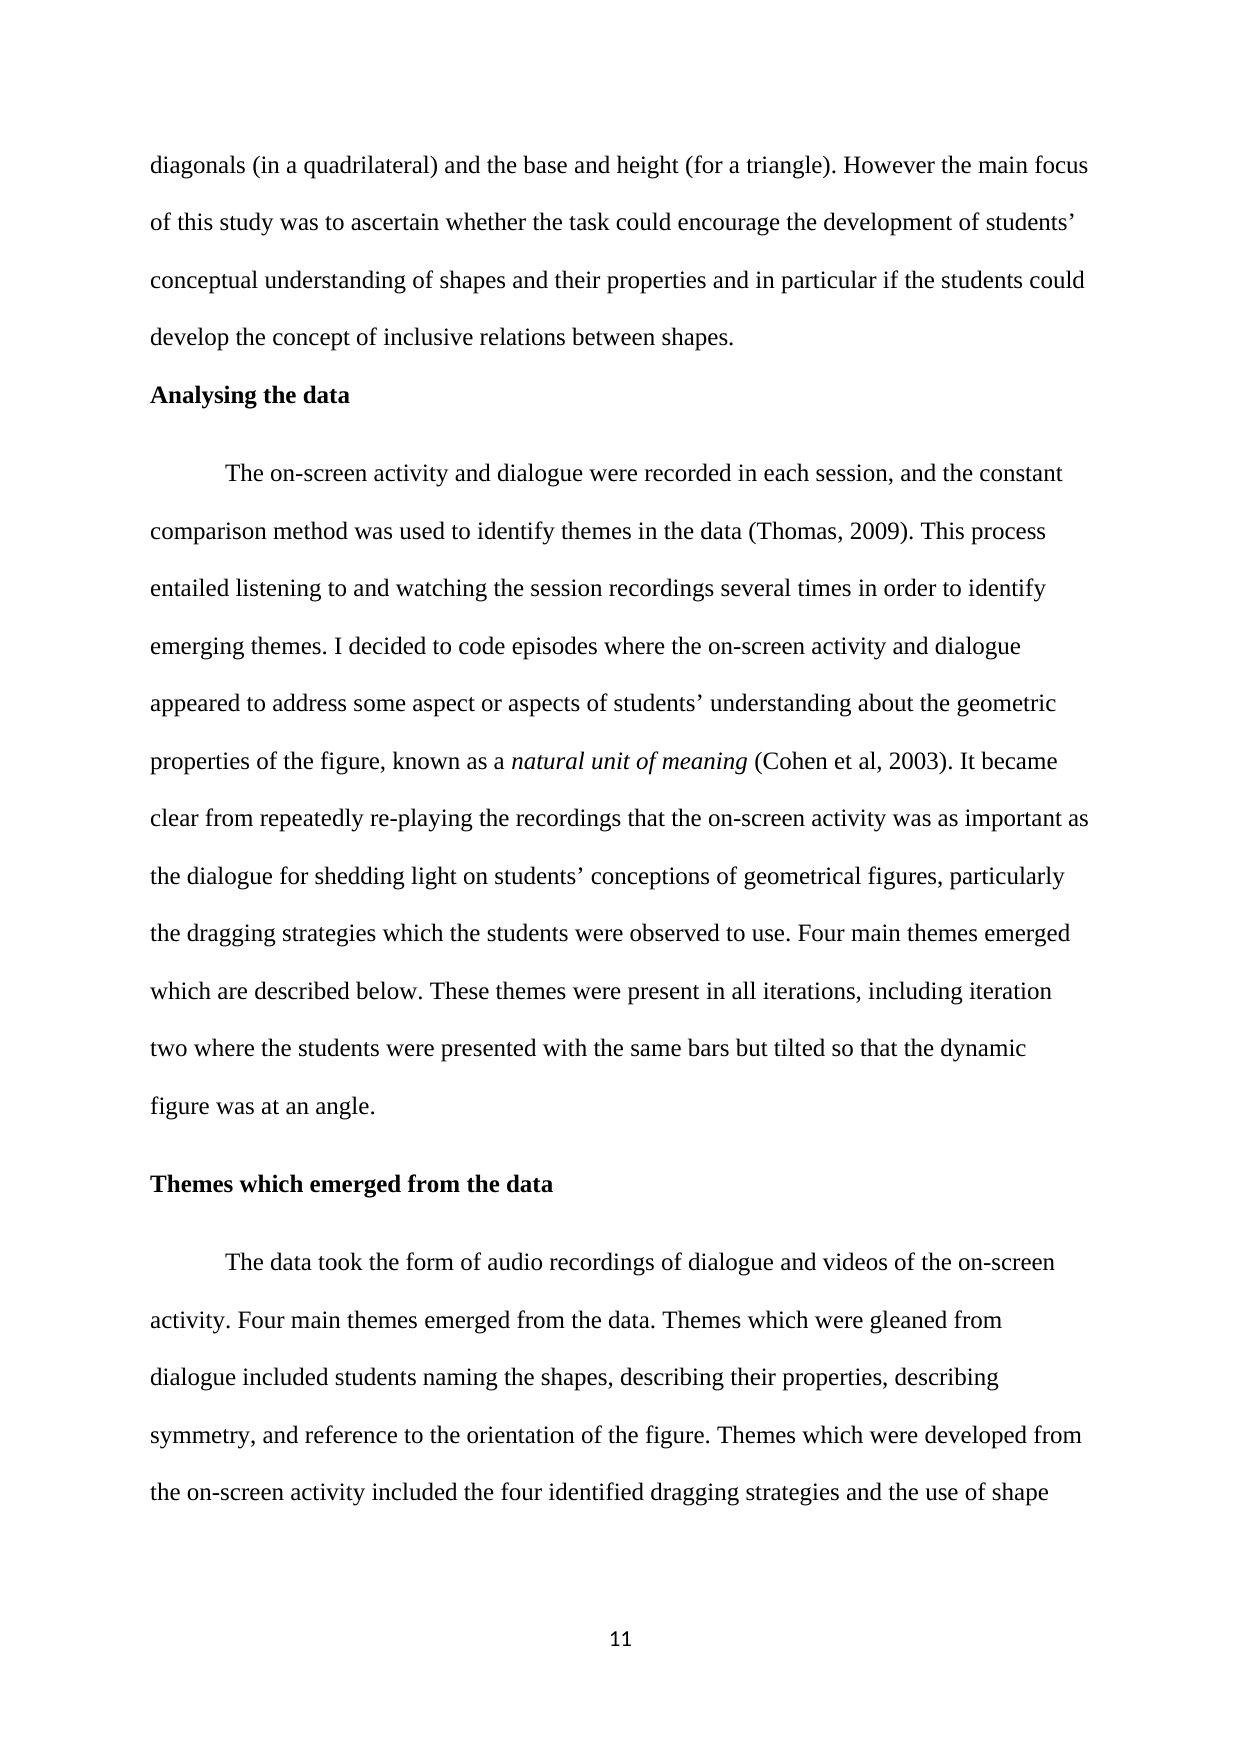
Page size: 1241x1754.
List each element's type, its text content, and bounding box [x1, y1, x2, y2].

text The on-screen activity and dialogue were recorded in each session, and the constant comparison method was used to identify themes in the data (Thomas, 2009). This process entailed listening to and watching the session recordings several times in order to identify emerging themes. I decided to code episodes where the on-screen activity and dialogue appeared to address some aspect or aspects of students’ understanding about the geometric properties of the figure, known as a natural unit of meaning (Cohen et al, 2003). It became clear from repeatedly re-playing the recordings that the on-screen activity was as important as the dialogue for shedding light on students’ conceptions of geometrical figures, particularly the dragging strategies which the students were observed to use. Four main themes emerged which are described below. These themes were present in all iterations, including iteration two where the students were presented with the same bars but tilted so that the dynamic figure was at an angle. [150, 458, 1090, 1119]
text Analysing the data [150, 380, 1090, 409]
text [150, 150, 1090, 351]
text Themes which emerged from the data [150, 1169, 1090, 1198]
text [150, 1247, 1090, 1506]
